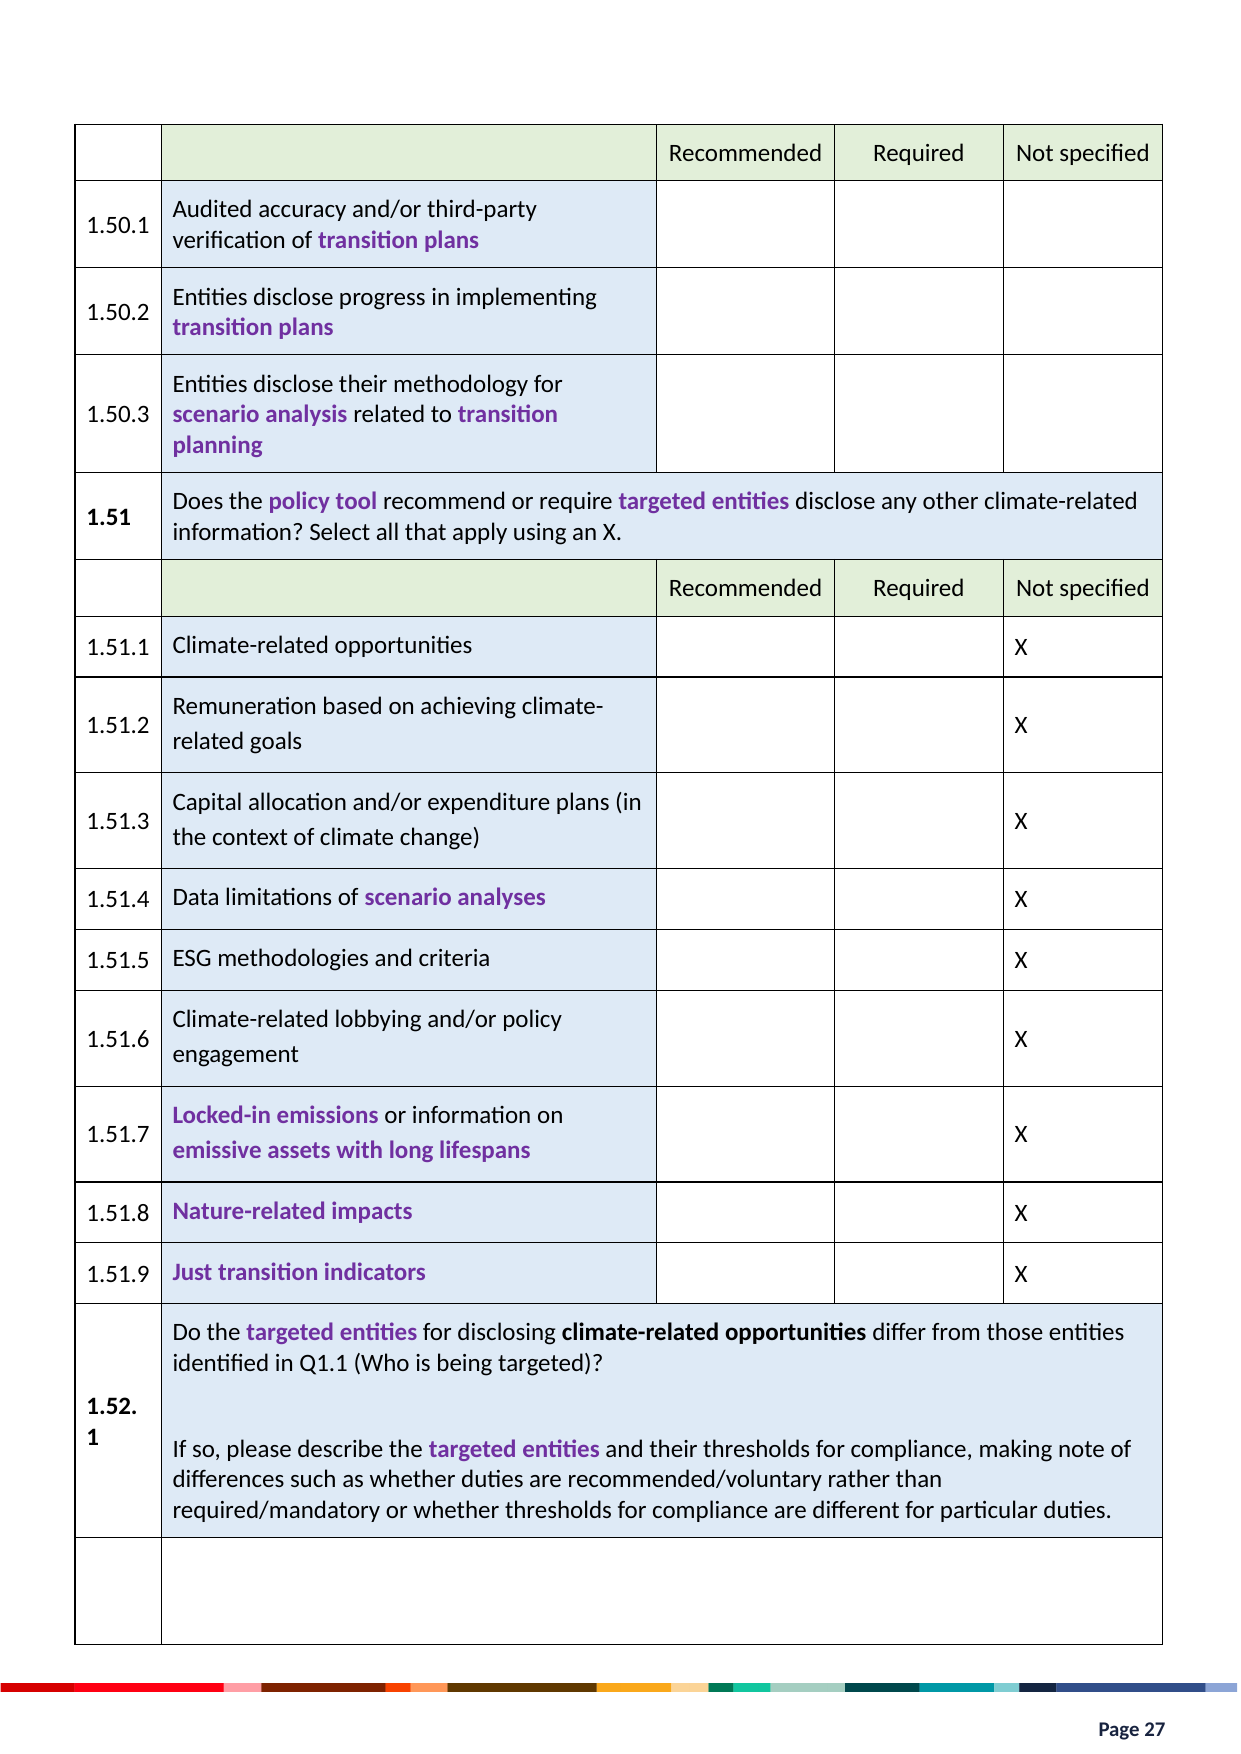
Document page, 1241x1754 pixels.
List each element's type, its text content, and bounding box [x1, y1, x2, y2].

table_cell [835, 869, 1003, 929]
table_cell [835, 1183, 1003, 1242]
table_cell 1.51.5 [76, 930, 161, 990]
table_cell [1004, 268, 1162, 354]
table_cell Locked-in emissions or information on emissive assets with long lifespans [162, 1087, 656, 1181]
table_cell Not specified [1004, 560, 1162, 616]
table_cell 1.51.8 [76, 1183, 161, 1242]
table_cell Recommended [657, 125, 834, 180]
table_cell Data limitations of scenario analyses [162, 869, 656, 929]
table_cell [657, 181, 834, 267]
table_cell [835, 773, 1003, 868]
table_cell X [1004, 991, 1162, 1086]
table_cell X [1004, 773, 1162, 868]
table_cell Just transition indicators [162, 1243, 656, 1303]
table_cell [76, 125, 161, 180]
table_cell Remuneration based on achieving climate-related goals [162, 678, 656, 772]
table_cell ESG methodologies and criteria [162, 930, 656, 990]
table_cell X [1004, 1243, 1162, 1303]
table_cell [835, 1087, 1003, 1181]
table_cell 1.50.2 [76, 268, 161, 354]
table_cell X [1004, 678, 1162, 772]
table_cell X [1004, 617, 1162, 676]
table_cell 1.50.3 [76, 355, 161, 472]
table_cell Climate-related lobbying and/or policy engagement [162, 991, 656, 1086]
table_cell [657, 617, 834, 676]
table_cell [657, 930, 834, 990]
table_cell [835, 617, 1003, 676]
table_cell [835, 1243, 1003, 1303]
table_cell Recommended [657, 560, 834, 616]
table_cell 1.51.7 [76, 1087, 161, 1181]
table_cell [657, 1087, 834, 1181]
table_cell [657, 678, 834, 772]
table_cell 1.51.4 [76, 869, 161, 929]
table_cell [76, 1538, 161, 1643]
table_cell [1004, 181, 1162, 267]
table_cell Required [835, 560, 1003, 616]
table_cell [835, 268, 1003, 354]
table_cell Nature-related impacts [162, 1183, 656, 1242]
table_cell 1.51.2 [76, 678, 161, 772]
table_cell Capital allocation and/or expenditure plans (in the context of climate change) [162, 773, 656, 868]
table_cell [76, 560, 161, 616]
table_cell 1.52.1 [76, 1304, 161, 1537]
table_cell Entities disclose progress in implementing transition plans [162, 268, 656, 354]
table_cell 1.51.1 [76, 617, 161, 676]
table_cell [657, 773, 834, 868]
table_cell [657, 991, 834, 1086]
table_cell 1.51.3 [76, 773, 161, 868]
table_cell Do the targeted entities for disclosing climate-related opportunities differ from those entities identified in Q1.1 (Who is being targeted)? If so, please describe the targeted entities and their thresholds for compliance, making note of differences such as whether duties are recommended/voluntary rather than required/mandatory or whether thresholds for compliance are different for particular duties. [162, 1304, 1162, 1537]
table_cell [657, 1183, 834, 1242]
table_cell [835, 991, 1003, 1086]
table_cell [162, 560, 656, 616]
picture [0, 1683, 1236, 1692]
table_cell X [1004, 1087, 1162, 1181]
table_cell [657, 869, 834, 929]
table_cell 1.51.6 [76, 991, 161, 1086]
table_cell 1.51 [76, 473, 161, 559]
table_cell Required [835, 125, 1003, 180]
table_cell X [1004, 869, 1162, 929]
table_cell Entities disclose their methodology for scenario analysis related to transition planning [162, 355, 656, 472]
table_cell [162, 125, 656, 180]
table_cell [835, 181, 1003, 267]
table_cell [835, 678, 1003, 772]
table_cell [835, 930, 1003, 990]
table_cell 1.51.9 [76, 1243, 161, 1303]
table_cell [657, 1243, 834, 1303]
table_cell Audited accuracy and/or third-party verification of transition plans [162, 181, 656, 267]
table_cell Climate-related opportunities [162, 617, 656, 676]
table_cell X [1004, 1183, 1162, 1242]
table_cell Not specified [1004, 125, 1162, 180]
table_cell [162, 1538, 1162, 1643]
table_cell 1.50.1 [76, 181, 161, 267]
table_cell [835, 355, 1003, 472]
table_cell Does the policy tool recommend or require targeted entities disclose any other climate-related information? Select all that apply using an X. [162, 473, 1162, 559]
table_cell [1004, 355, 1162, 472]
table_cell [657, 268, 834, 354]
table_cell X [1004, 930, 1162, 990]
table_cell [657, 355, 834, 472]
